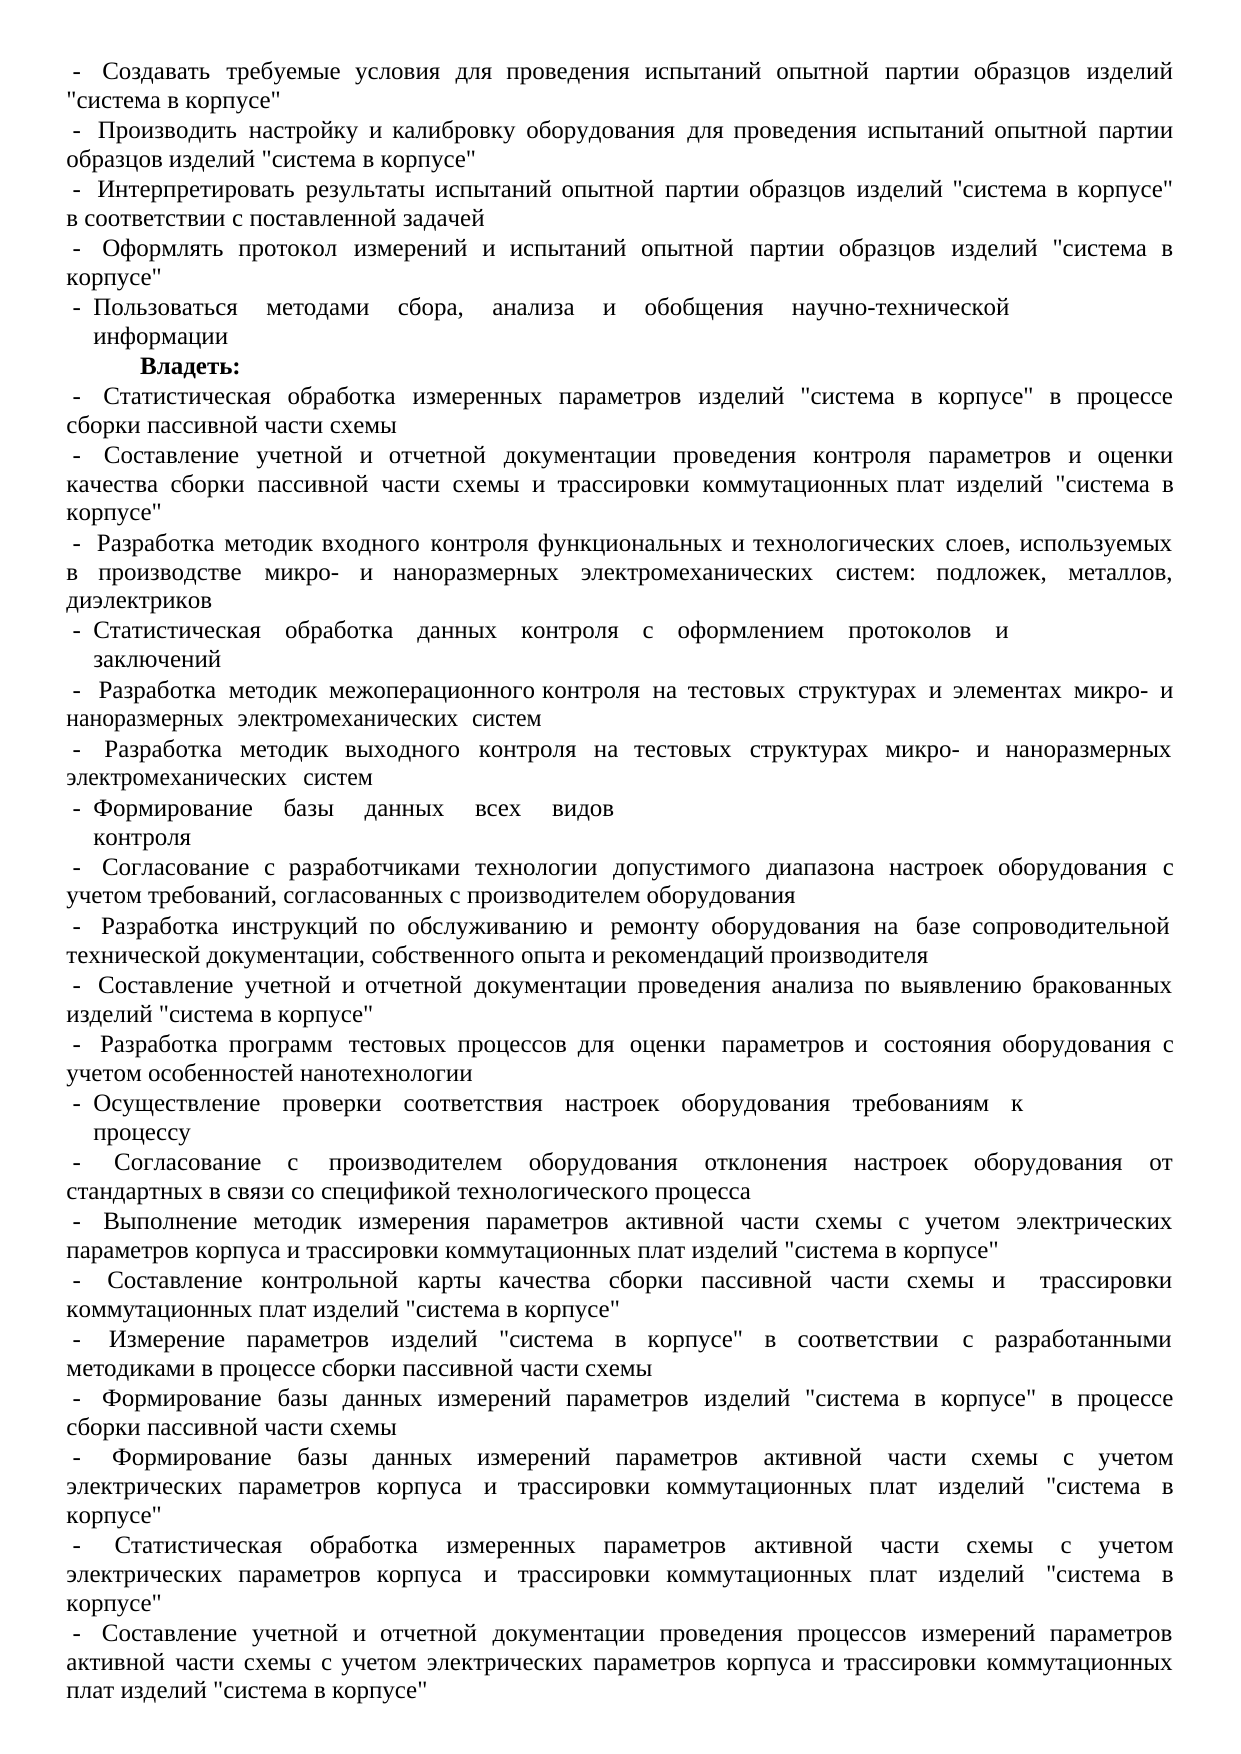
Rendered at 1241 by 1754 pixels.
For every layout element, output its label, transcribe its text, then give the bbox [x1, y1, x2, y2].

list Интерпретировать результаты испытаний опытной партии образцов изделий "система в корпусе" в соответствии с поставленной задачей [66, 174, 1173, 232]
list Создавать требуемые условия для проведения испытаний опытной партии образцов изделий "система в корпусе" [66, 56, 1173, 114]
list Разработка методик входного контроля функциональных и технологических слоев, используемых в производстве микро- и наноразмерных электромеханических систем: подложек, металлов, диэлектриков [66, 528, 1172, 614]
list Разработка программ тестовых процессов для оценки параметров и состояния оборудования с учетом особенностей нанотехнологии [66, 1029, 1174, 1087]
list Статистическая обработка измеренных параметров изделий "система в корпусе" в процессе сборки пассивной части схемы [66, 381, 1173, 438]
list Выполнение методик измерения параметров активной части схемы с учетом электрических параметров корпуса и трассировки коммутационных плат изделий "система в корпусе" [66, 1206, 1172, 1264]
list Разработка инструкций по обслуживанию и ремонту оборудования на базе сопроводительной технической документации, собственного опыта и рекомендаций производителя [66, 911, 1170, 968]
list Производить настройку и калибровку оборудования для проведения испытаний опытной партии образцов изделий "система в корпусе" [66, 115, 1173, 173]
list Пользоваться методами сбора, анализа и обобщения научно-технической информации [72, 292, 1009, 350]
list Разработка методик межоперационного контроля на тестовых структурах и элементах микро- и наноразмерных электромеханических систем [66, 675, 1174, 732]
list Оформлять протокол измерений и испытаний опытной партии образцов изделий "система в корпусе" [66, 233, 1173, 291]
list Формирование базы данных всех видов контроля [72, 793, 614, 850]
list Составление учетной и отчетной документации проведения анализа по выявлению бракованных изделий "система в корпусе" [66, 970, 1172, 1027]
subtitle Владеть: [140, 351, 1186, 380]
list Составление учетной и отчетной документации проведения контроля параметров и оценки качества сборки пассивной части схемы и трассировки коммутационных плат изделий "система в корпусе" [66, 440, 1173, 526]
list Измерение параметров изделий "система в корпусе" в соответствии с разработанными методиками в процессе сборки пассивной части схемы [66, 1324, 1172, 1382]
list Осуществление проверки соответствия настроек оборудования требованиям к процессу [72, 1088, 1023, 1146]
list Статистическая обработка измеренных параметров активной части схемы с учетом электрических параметров корпуса и трассировки коммутационных плат изделий "система в корпусе" [66, 1530, 1173, 1617]
list Формирование базы данных измерений параметров изделий "система в корпусе" в процессе сборки пассивной части схемы [66, 1383, 1173, 1441]
list Разработка методик выходного контроля на тестовых структурах микро- и наноразмерных электромеханических систем [66, 734, 1172, 791]
list Согласование с производителем оборудования отклонения настроек оборудования от стандартных в связи со спецификой технологического процесса [66, 1147, 1173, 1205]
list Формирование базы данных измерений параметров активной части схемы с учетом электрических параметров корпуса и трассировки коммутационных плат изделий "система в корпусе" [66, 1442, 1173, 1529]
list Составление контрольной карты качества сборки пассивной части схемы и трассировки коммутационных плат изделий "система в корпусе" [66, 1265, 1172, 1323]
list Согласование с разработчиками технологии допустимого диапазона настроек оборудования с учетом требований, согласованных с производителем оборудования [66, 852, 1174, 909]
list Статистическая обработка данных контроля с оформлением протоколов и заключений [72, 616, 1009, 673]
list Составление учетной и отчетной документации проведения процессов измерений параметров активной части схемы с учетом электрических параметров корпуса и трассировки коммутационных плат изделий "система в корпусе" [66, 1618, 1172, 1704]
